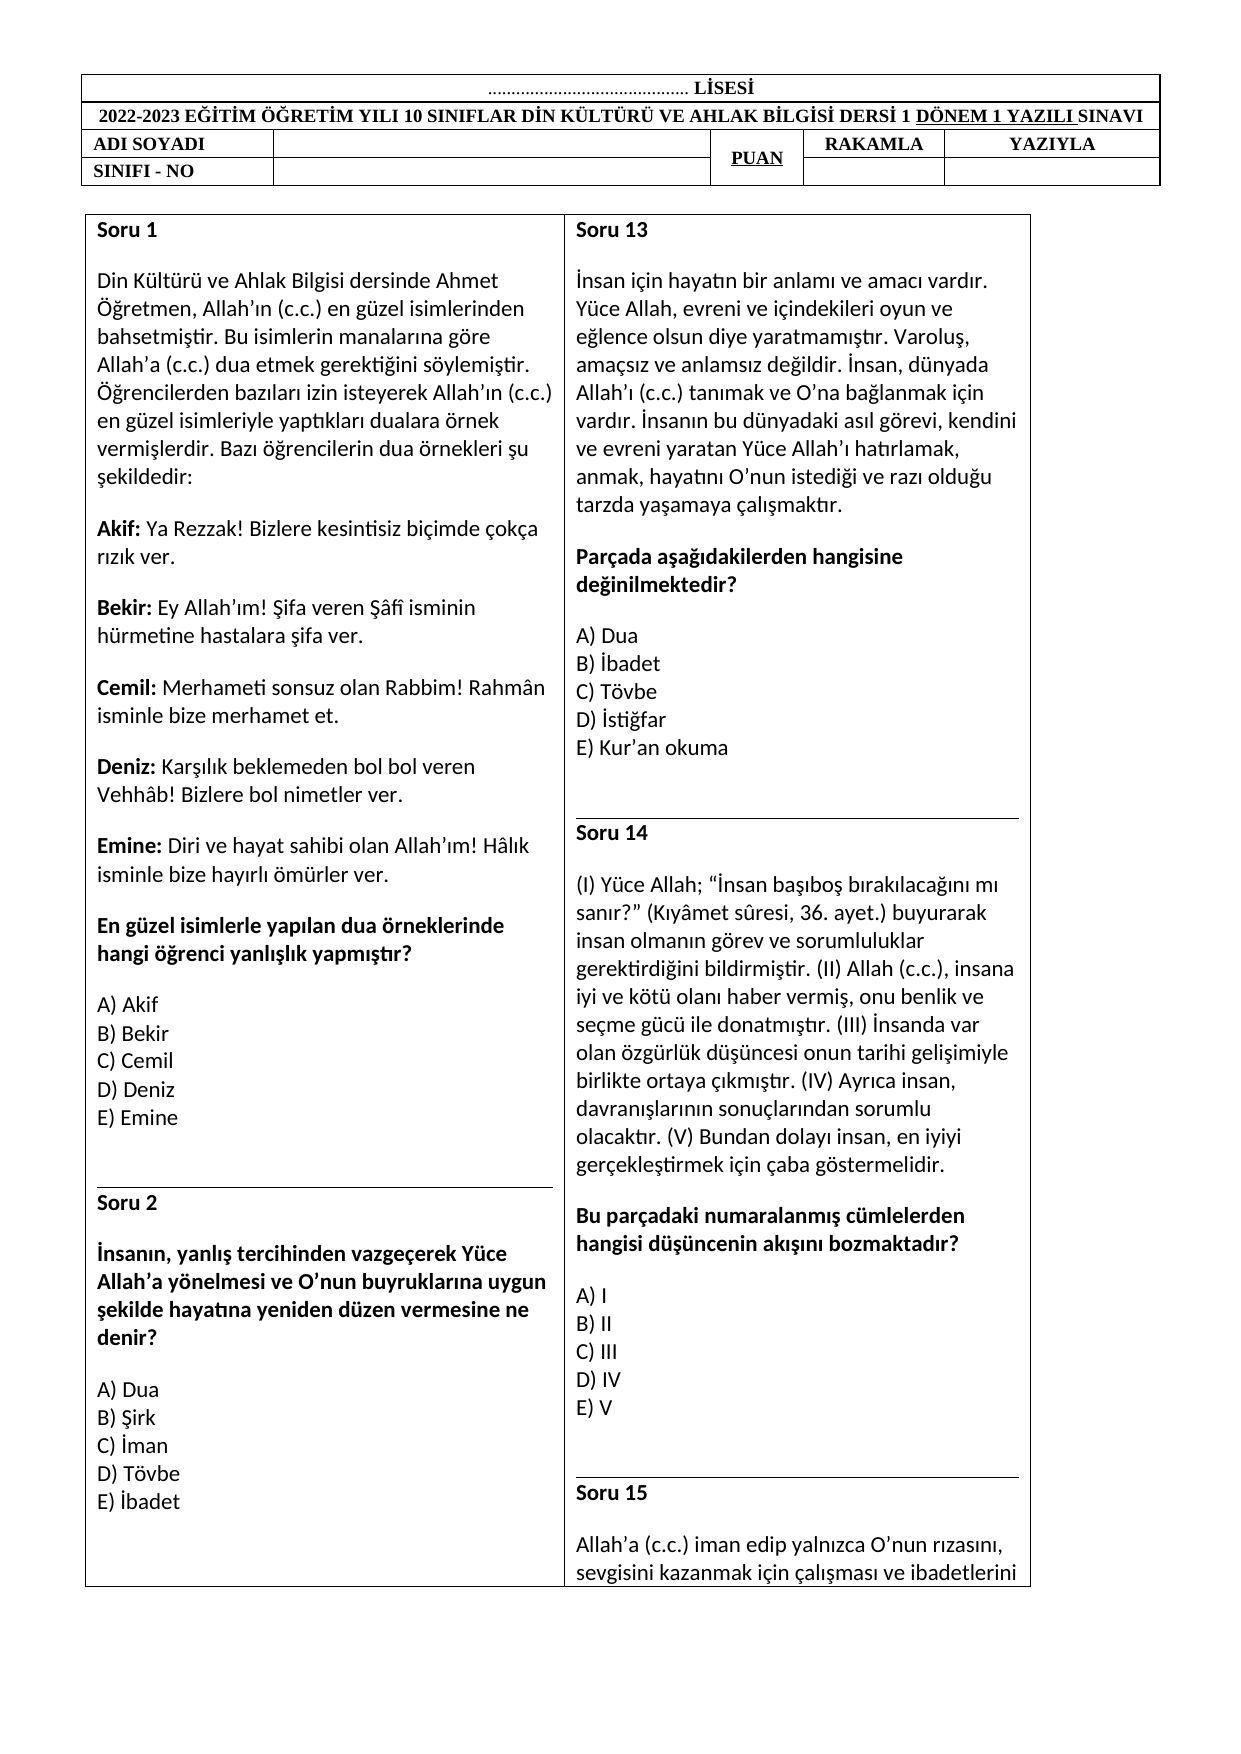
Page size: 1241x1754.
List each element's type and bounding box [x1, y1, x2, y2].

table_header [565, 215, 1030, 1586]
table_header [86, 215, 564, 1586]
